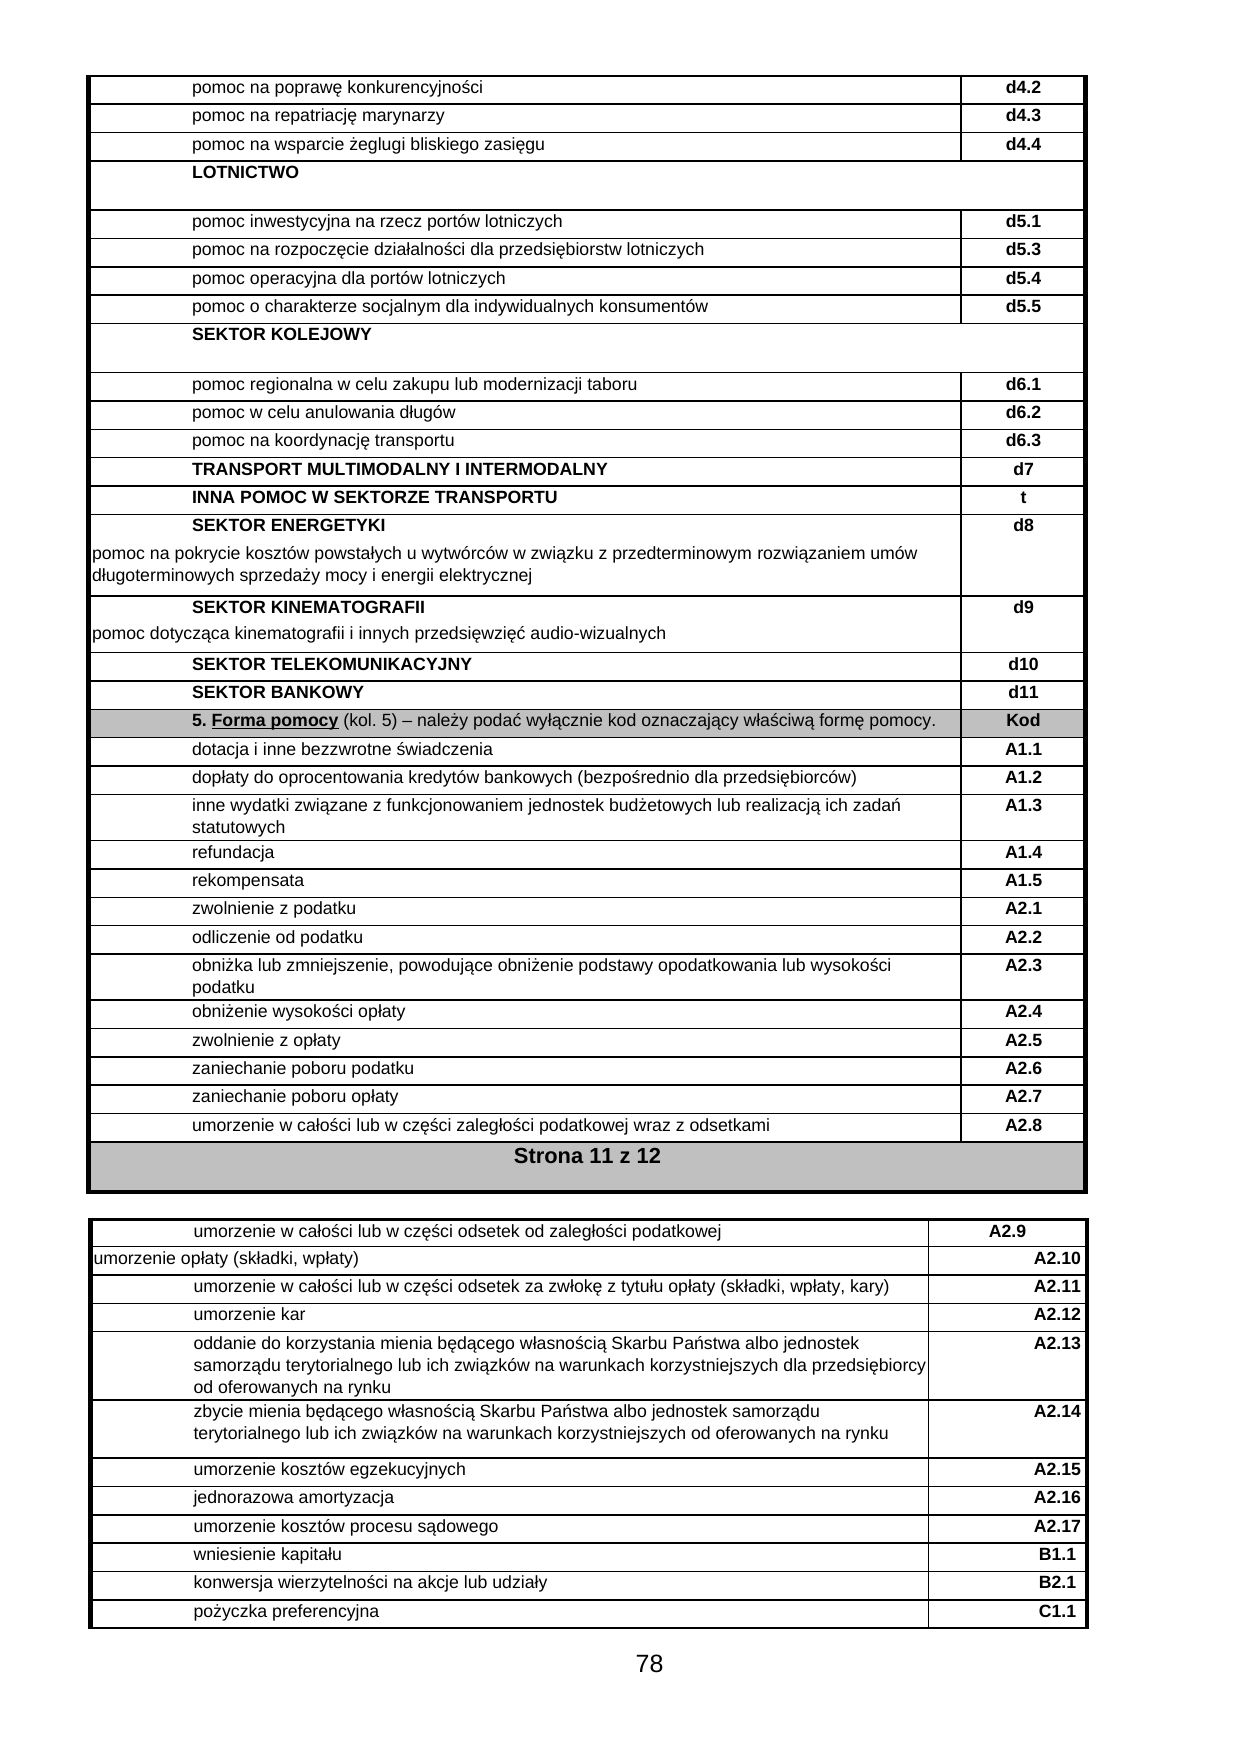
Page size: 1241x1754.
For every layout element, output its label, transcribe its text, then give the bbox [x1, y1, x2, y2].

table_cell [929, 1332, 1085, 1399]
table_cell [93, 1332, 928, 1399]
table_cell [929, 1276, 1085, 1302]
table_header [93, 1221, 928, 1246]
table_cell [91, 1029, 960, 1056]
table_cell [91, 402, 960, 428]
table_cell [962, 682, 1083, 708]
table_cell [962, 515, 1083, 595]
table_cell pomoc na poprawę konkurencyjności [91, 77, 960, 103]
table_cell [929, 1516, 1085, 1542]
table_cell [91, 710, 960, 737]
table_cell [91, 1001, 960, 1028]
table_cell pomoc na repatriację marynarzy [91, 105, 960, 132]
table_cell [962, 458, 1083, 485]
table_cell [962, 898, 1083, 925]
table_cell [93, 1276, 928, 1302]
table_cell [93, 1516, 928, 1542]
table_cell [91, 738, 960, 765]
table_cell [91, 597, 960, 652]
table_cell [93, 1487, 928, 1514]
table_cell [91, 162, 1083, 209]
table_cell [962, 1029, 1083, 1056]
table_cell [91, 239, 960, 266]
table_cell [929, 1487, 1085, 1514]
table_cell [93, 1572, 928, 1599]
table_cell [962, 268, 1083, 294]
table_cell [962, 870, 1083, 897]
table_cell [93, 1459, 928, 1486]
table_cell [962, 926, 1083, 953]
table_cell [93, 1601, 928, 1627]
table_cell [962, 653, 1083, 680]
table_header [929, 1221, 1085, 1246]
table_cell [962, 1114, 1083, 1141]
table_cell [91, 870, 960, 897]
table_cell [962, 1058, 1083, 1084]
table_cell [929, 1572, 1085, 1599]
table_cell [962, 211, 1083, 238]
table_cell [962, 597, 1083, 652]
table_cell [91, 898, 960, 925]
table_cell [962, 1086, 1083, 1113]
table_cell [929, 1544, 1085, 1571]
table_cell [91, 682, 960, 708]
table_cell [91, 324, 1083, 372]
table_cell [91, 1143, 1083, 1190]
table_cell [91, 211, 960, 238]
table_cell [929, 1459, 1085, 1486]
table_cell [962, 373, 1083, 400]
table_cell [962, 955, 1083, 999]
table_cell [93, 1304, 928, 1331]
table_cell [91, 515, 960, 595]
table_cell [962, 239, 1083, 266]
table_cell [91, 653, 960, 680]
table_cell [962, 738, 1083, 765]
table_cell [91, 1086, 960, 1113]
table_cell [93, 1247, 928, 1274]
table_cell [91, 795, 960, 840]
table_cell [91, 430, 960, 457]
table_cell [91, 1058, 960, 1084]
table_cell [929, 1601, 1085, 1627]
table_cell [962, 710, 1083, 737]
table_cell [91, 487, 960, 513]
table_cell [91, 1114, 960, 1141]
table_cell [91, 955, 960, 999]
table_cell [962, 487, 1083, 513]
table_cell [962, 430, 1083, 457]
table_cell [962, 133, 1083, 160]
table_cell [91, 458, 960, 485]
table_cell pomoc na wsparcie żeglugi bliskiego zasięgu [91, 133, 960, 160]
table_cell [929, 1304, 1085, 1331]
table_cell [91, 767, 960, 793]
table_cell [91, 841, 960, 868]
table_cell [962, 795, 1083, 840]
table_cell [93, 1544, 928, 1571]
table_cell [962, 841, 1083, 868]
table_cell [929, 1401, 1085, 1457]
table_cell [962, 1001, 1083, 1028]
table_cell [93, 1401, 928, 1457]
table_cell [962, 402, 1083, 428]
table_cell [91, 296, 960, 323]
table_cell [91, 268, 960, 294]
table_cell d4.2 [962, 77, 1083, 103]
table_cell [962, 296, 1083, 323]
table_cell d4.3 [962, 105, 1083, 132]
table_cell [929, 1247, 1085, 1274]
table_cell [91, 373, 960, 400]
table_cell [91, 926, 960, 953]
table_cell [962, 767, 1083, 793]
